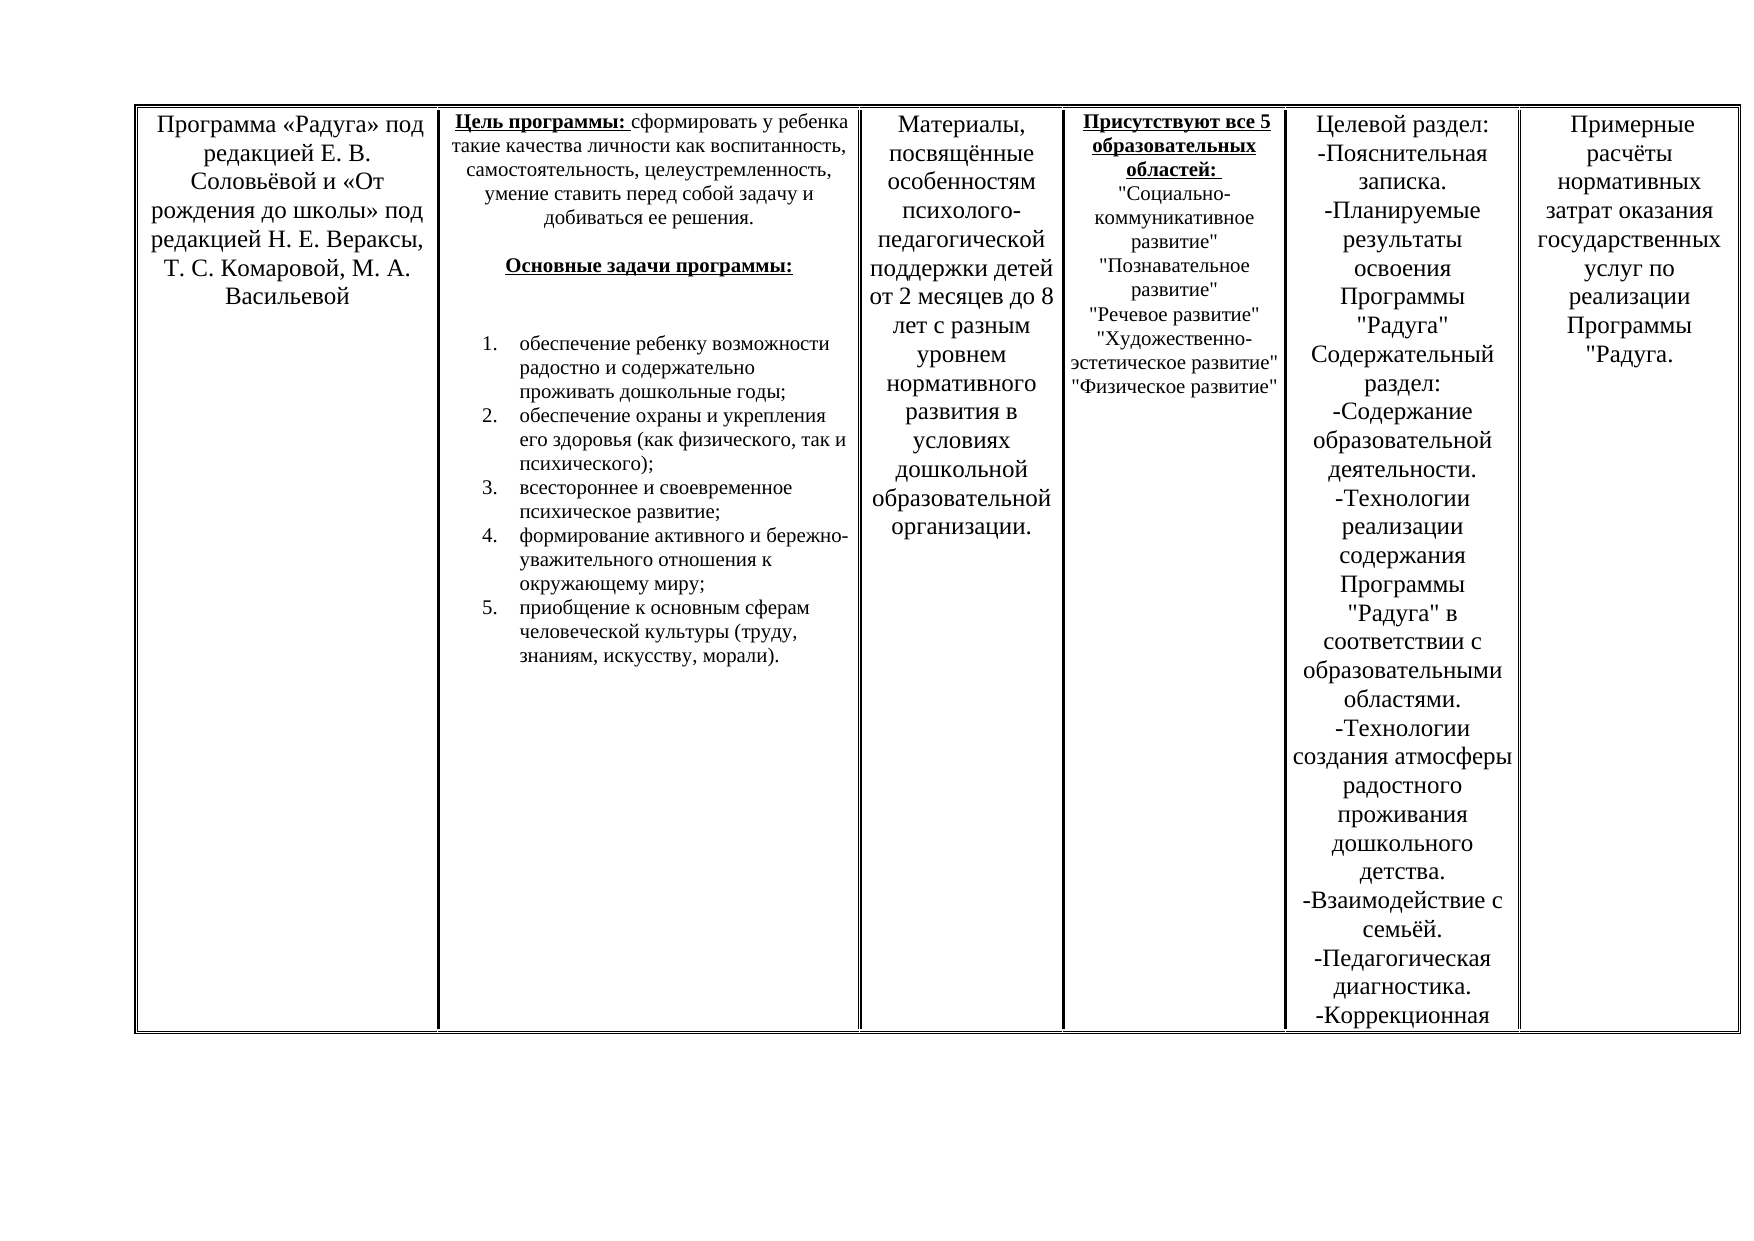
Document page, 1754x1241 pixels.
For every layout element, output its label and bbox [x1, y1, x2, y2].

table_header [118, 89, 1754, 1049]
